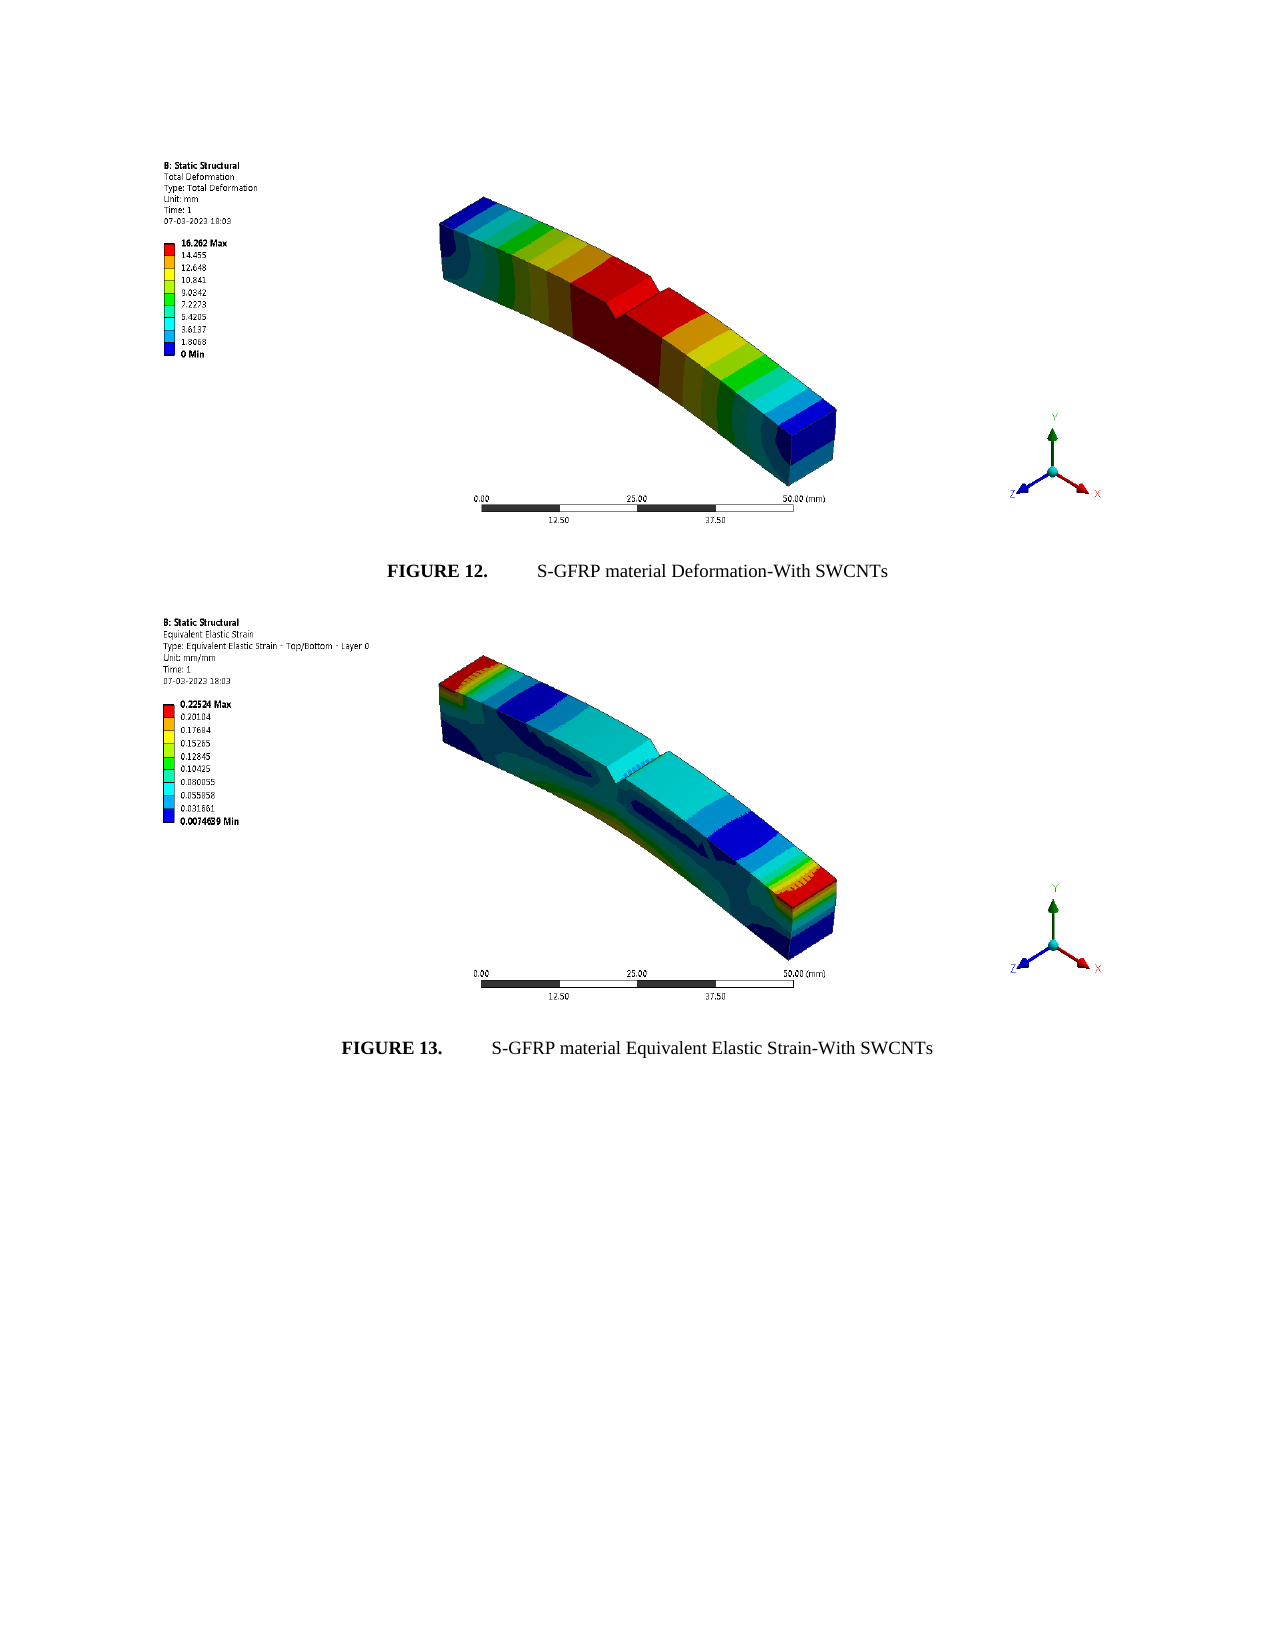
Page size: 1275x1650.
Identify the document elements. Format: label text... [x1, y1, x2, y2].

list S-GFRP material Equivalent Elastic Strain-With SWCNTs [150, 1037, 1125, 1059]
list S-GFRP material Deformation-With SWCNTs [150, 560, 1125, 582]
picture [153, 150, 1122, 536]
picture [152, 605, 1123, 1013]
